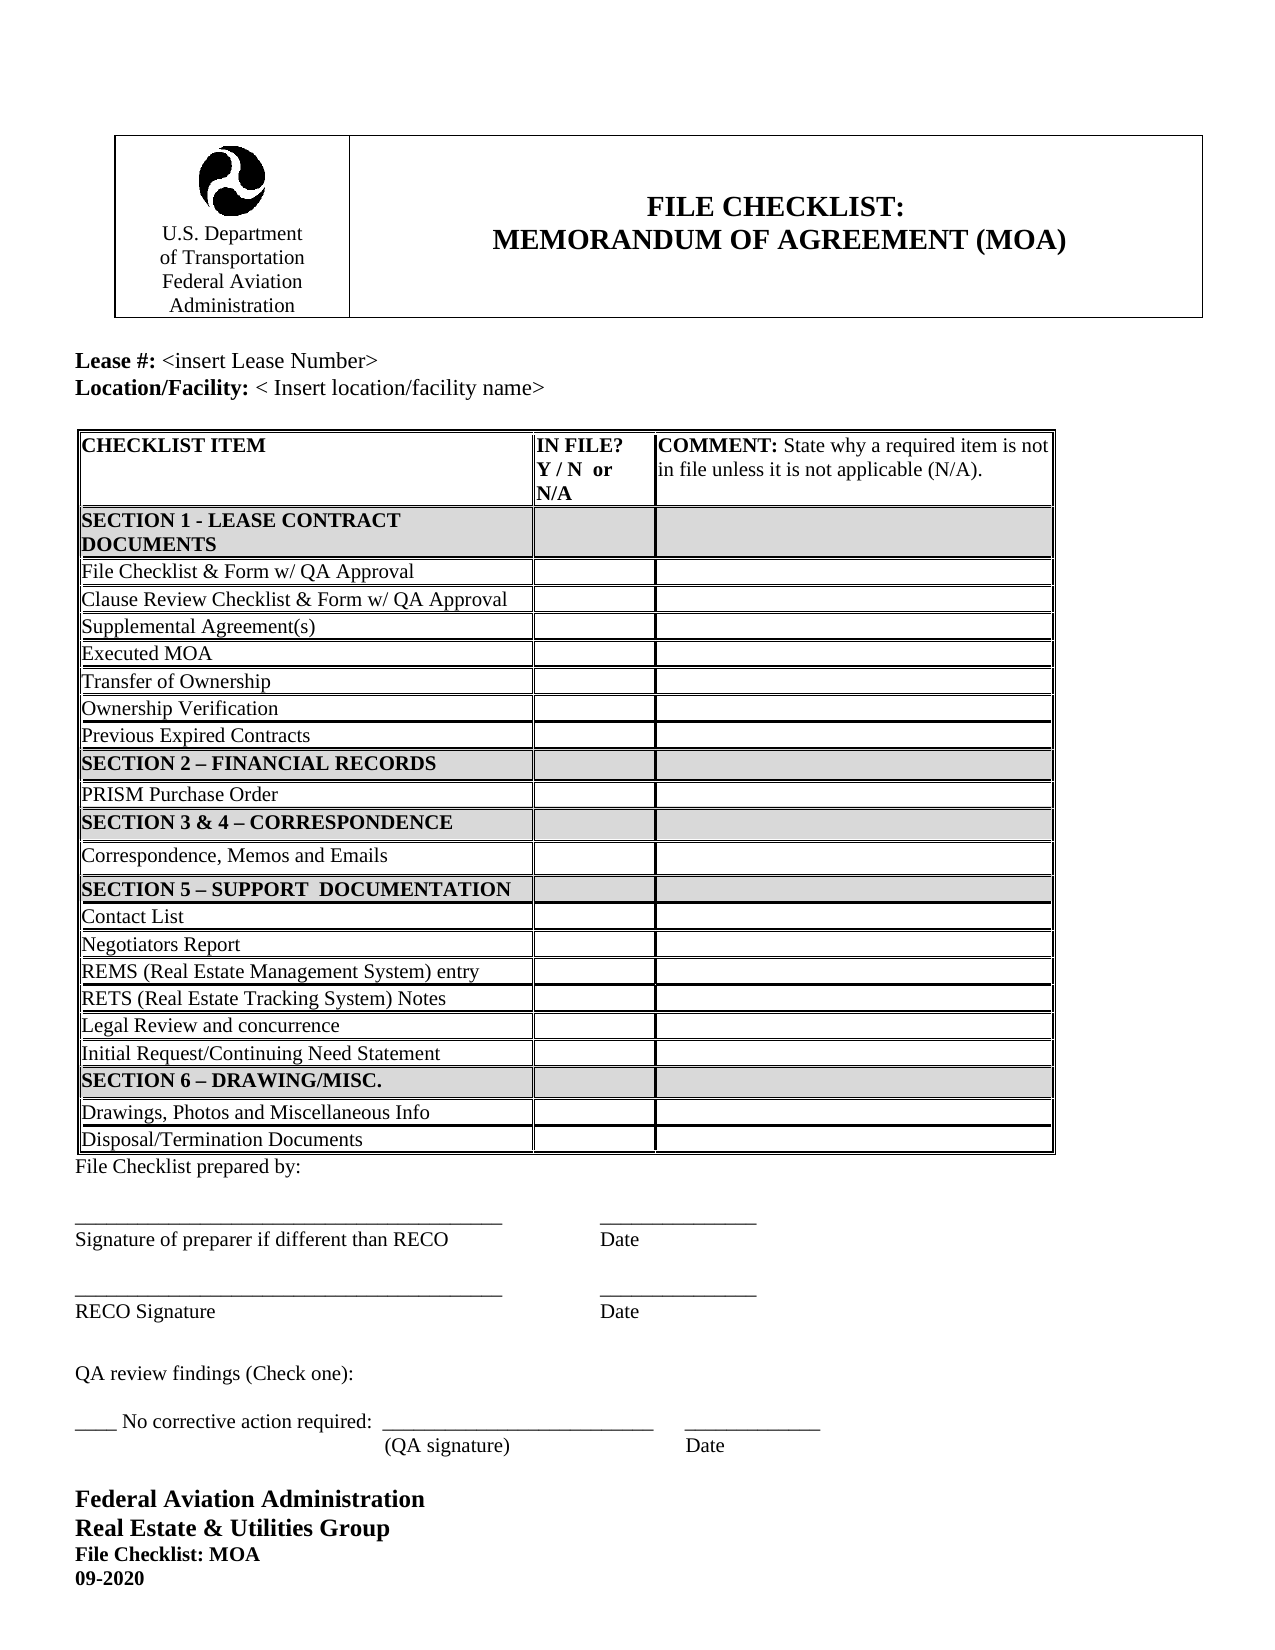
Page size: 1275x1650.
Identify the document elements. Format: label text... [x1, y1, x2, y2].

table_cell [655, 1065, 1054, 1097]
table_cell [657, 1010, 1053, 1037]
table_cell File Checklist & Form w/ QA Approval [81, 556, 532, 583]
text QA review findings (Check one): [75, 1361, 1125, 1385]
table_header IN FILE? Y / N or N/A [534, 433, 655, 505]
table_cell [535, 783, 654, 806]
table_cell [657, 747, 1053, 779]
table_cell Initial Request/Continuing Need Statement [81, 1038, 532, 1065]
table_cell [535, 508, 654, 556]
table_cell [535, 932, 654, 956]
table_cell [535, 1041, 654, 1065]
table_cell [535, 904, 654, 928]
table_cell Correspondence, Memos and Emails [81, 840, 532, 874]
table_cell Legal Review and concurrence [81, 1010, 532, 1037]
table_cell [655, 874, 1054, 901]
table_cell Drawings, Photos and Miscellaneous Info [79, 1097, 534, 1124]
table_cell [657, 901, 1052, 928]
table_header U.S. Department of Transportation Federal Aviation Administration [116, 136, 349, 317]
table_cell SECTION 1 - LEASE CONTRACT DOCUMENTS [79, 505, 534, 556]
table_cell [655, 1124, 1052, 1151]
table_cell [657, 1038, 1053, 1065]
table_cell [535, 696, 654, 720]
table_cell [655, 956, 1054, 983]
text ____ No corrective action required: __________________________ _____________ [75, 1409, 1125, 1433]
table_cell [657, 584, 1053, 611]
table_cell [535, 560, 654, 583]
table_cell [535, 986, 654, 1010]
picture [198, 136, 266, 221]
text _________________________________________ _______________ [75, 1203, 1125, 1227]
table_cell Transfer of Ownership [81, 665, 532, 693]
table_cell Supplemental Agreement(s) [79, 611, 534, 638]
table_cell [657, 806, 1053, 839]
table_cell [535, 642, 654, 665]
table_cell SECTION 5 – SUPPORT DOCUMENTATION [79, 874, 534, 901]
table_cell Clause Review Checklist & Form w/ QA Approval [81, 584, 532, 611]
table_cell [657, 983, 1054, 1010]
table_cell [657, 556, 1053, 583]
table_cell PRISM Purchase Order [81, 779, 532, 806]
table_header CHECKLIST ITEM [81, 433, 534, 505]
text File Checklist prepared by: [75, 1154, 1125, 1178]
table_cell Previous Expired Contracts [81, 720, 532, 747]
table_cell [657, 638, 1053, 665]
text (QA signature) Date [150, 1433, 1125, 1457]
table_cell [535, 959, 654, 983]
table_header COMMENT: State why a required item is not in file unless it is not applicable (N/A). [655, 433, 1052, 505]
table_cell Disposal/Termination Documents [81, 1124, 534, 1151]
table_cell RETS (Real Estate Tracking System) Notes [79, 983, 532, 1010]
table_cell [655, 505, 1054, 556]
table_cell [535, 1068, 654, 1097]
table_cell [535, 669, 654, 693]
table_cell [535, 587, 654, 611]
table_cell Executed MOA [81, 638, 532, 665]
table_cell [655, 693, 1054, 720]
table_cell [657, 928, 1053, 956]
table_cell Contact List [81, 901, 532, 928]
table_cell [535, 723, 654, 747]
text Signature of preparer if different than RECO Date [75, 1227, 1125, 1251]
table_cell [657, 779, 1053, 806]
table_cell [657, 665, 1053, 693]
table_cell [535, 810, 654, 839]
table_cell [655, 1097, 1054, 1124]
table_cell Negotiators Report [81, 928, 532, 956]
table_cell [535, 1100, 654, 1124]
text _________________________________________ _______________ RECO Signature Date [75, 1275, 1125, 1323]
table_cell SECTION 2 – FINANCIAL RECORDS [81, 747, 532, 779]
table_cell REMS (Real Estate Management System) entry [79, 956, 534, 983]
table_cell [535, 614, 654, 638]
table_cell [535, 751, 654, 779]
table_cell [655, 611, 1054, 638]
table_cell [535, 877, 654, 901]
table_cell [535, 1014, 654, 1037]
table_header FILE CHECKLIST: MEMORANDUM OF AGREEMENT (MOA) [350, 136, 1202, 317]
table_cell Ownership Verification [79, 693, 534, 720]
table_cell [657, 840, 1053, 874]
table_cell [657, 720, 1052, 747]
table_cell [535, 843, 654, 874]
text Lease #: <insert Lease Number> Location/Facility: < Insert location/facility name> [75, 347, 1200, 400]
table_cell SECTION 3 & 4 – CORRESPONDENCE [81, 806, 532, 839]
table_cell [534, 1127, 655, 1151]
table_cell SECTION 6 – DRAWING/MISC. [79, 1065, 534, 1097]
